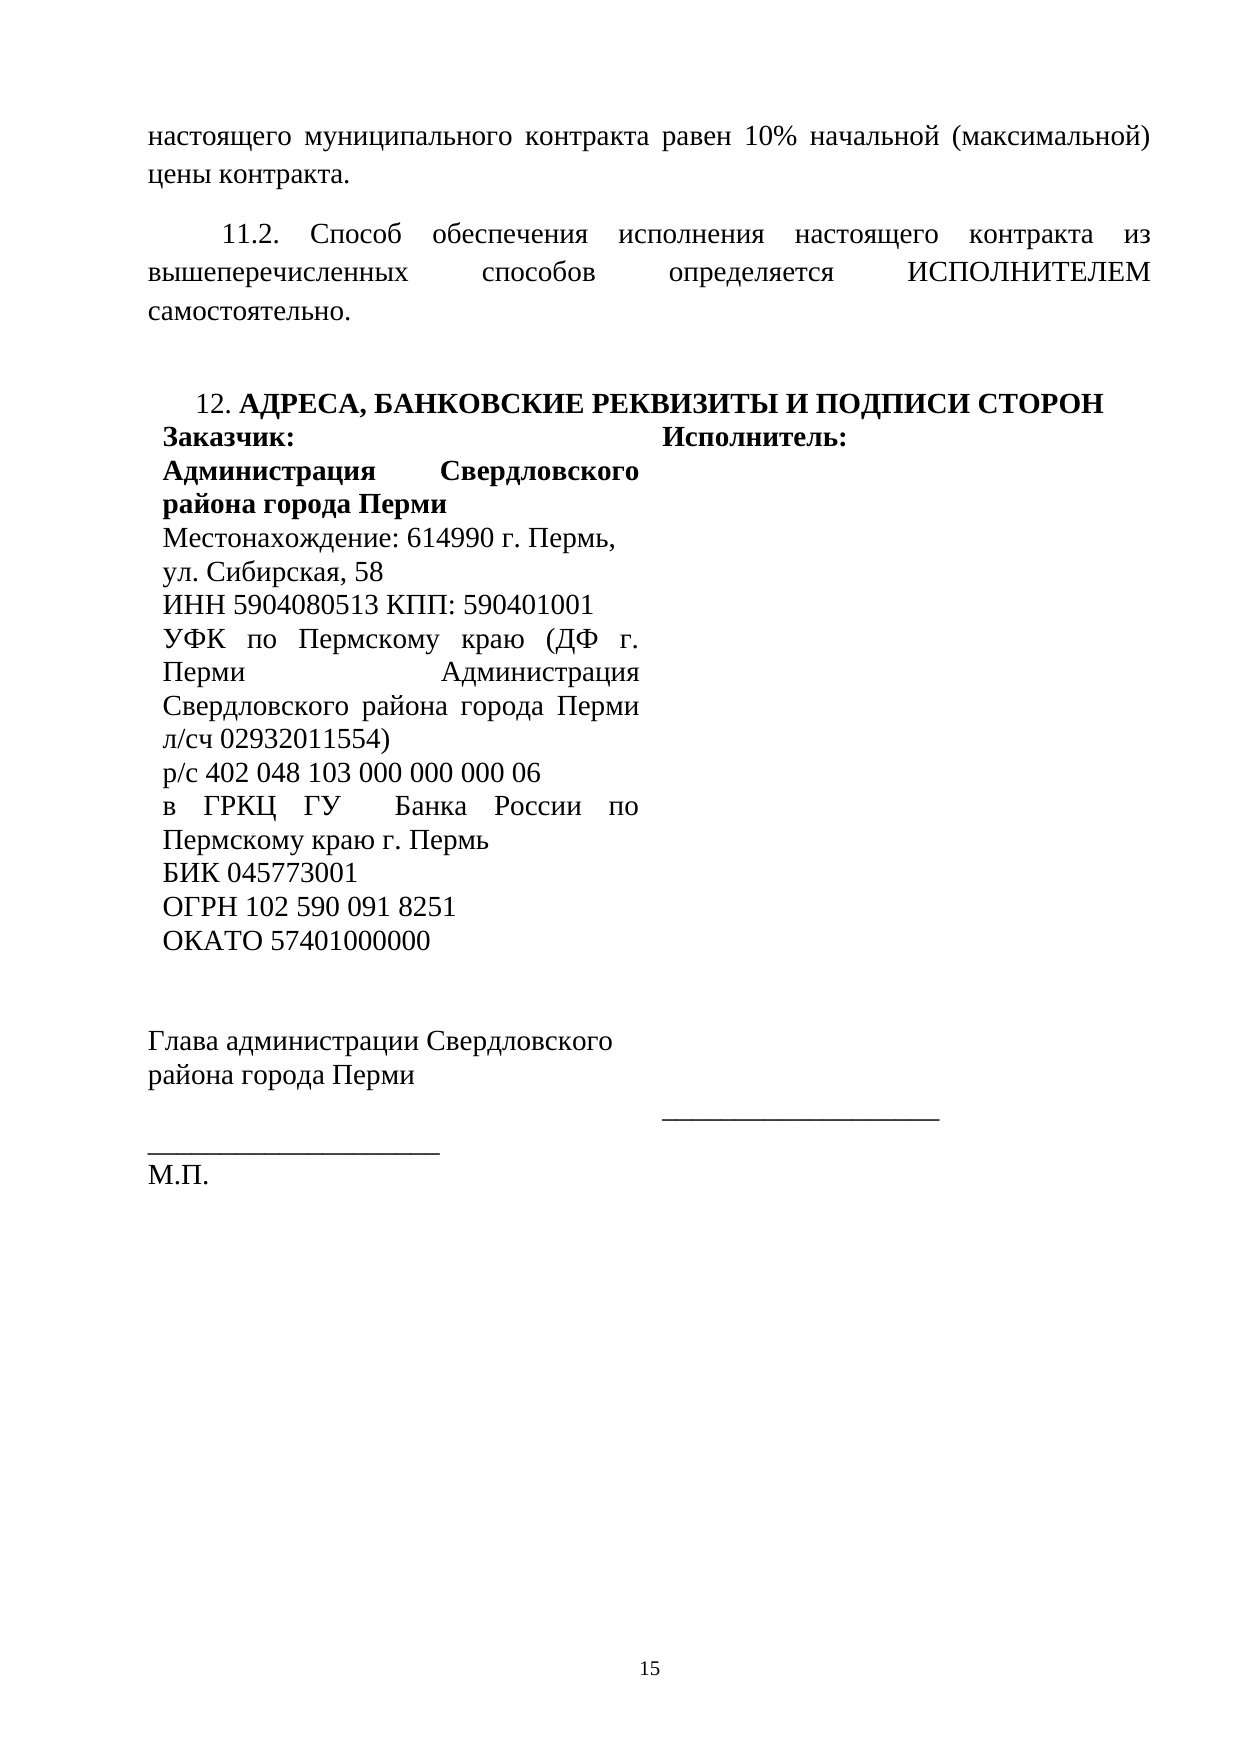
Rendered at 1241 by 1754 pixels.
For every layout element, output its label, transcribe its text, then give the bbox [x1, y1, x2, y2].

table_header Исполнитель: ___________________ [651, 420, 1163, 1493]
table_header Заказчик: Администрация Свердловского района города Перми Местонахождение: . Пермь, ул. Сибирская, 58 ИНН 5904080513 КПП: 590401001 УФК по Пермскому краю (ДФ г. Перми Администрация Свердловского района города Перми л/сч 02932011554) р/с 402 048 103 000 000 000 06 в ГРКЦ ГУ Банка России по Пермскому краю г. Пермь БИК 045773001 ОГРН 102 590 091 8251 ОКАТО 57401000000 Глава администрации Свердловского района города Перми ____________________ М.П. [136, 420, 651, 1493]
text 11.2. Способ обеспечения исполнения настоящего контракта из вышеперечисленных способов определяется ИСПОЛНИТЕЛЕМ самостоятельно. [148, 216, 1152, 327]
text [148, 118, 1152, 190]
text 12. АДРЕСА, БАНКОВСКИЕ РЕКВИЗИТЫ И ПОДПИСИ СТОРОН [148, 386, 1152, 419]
